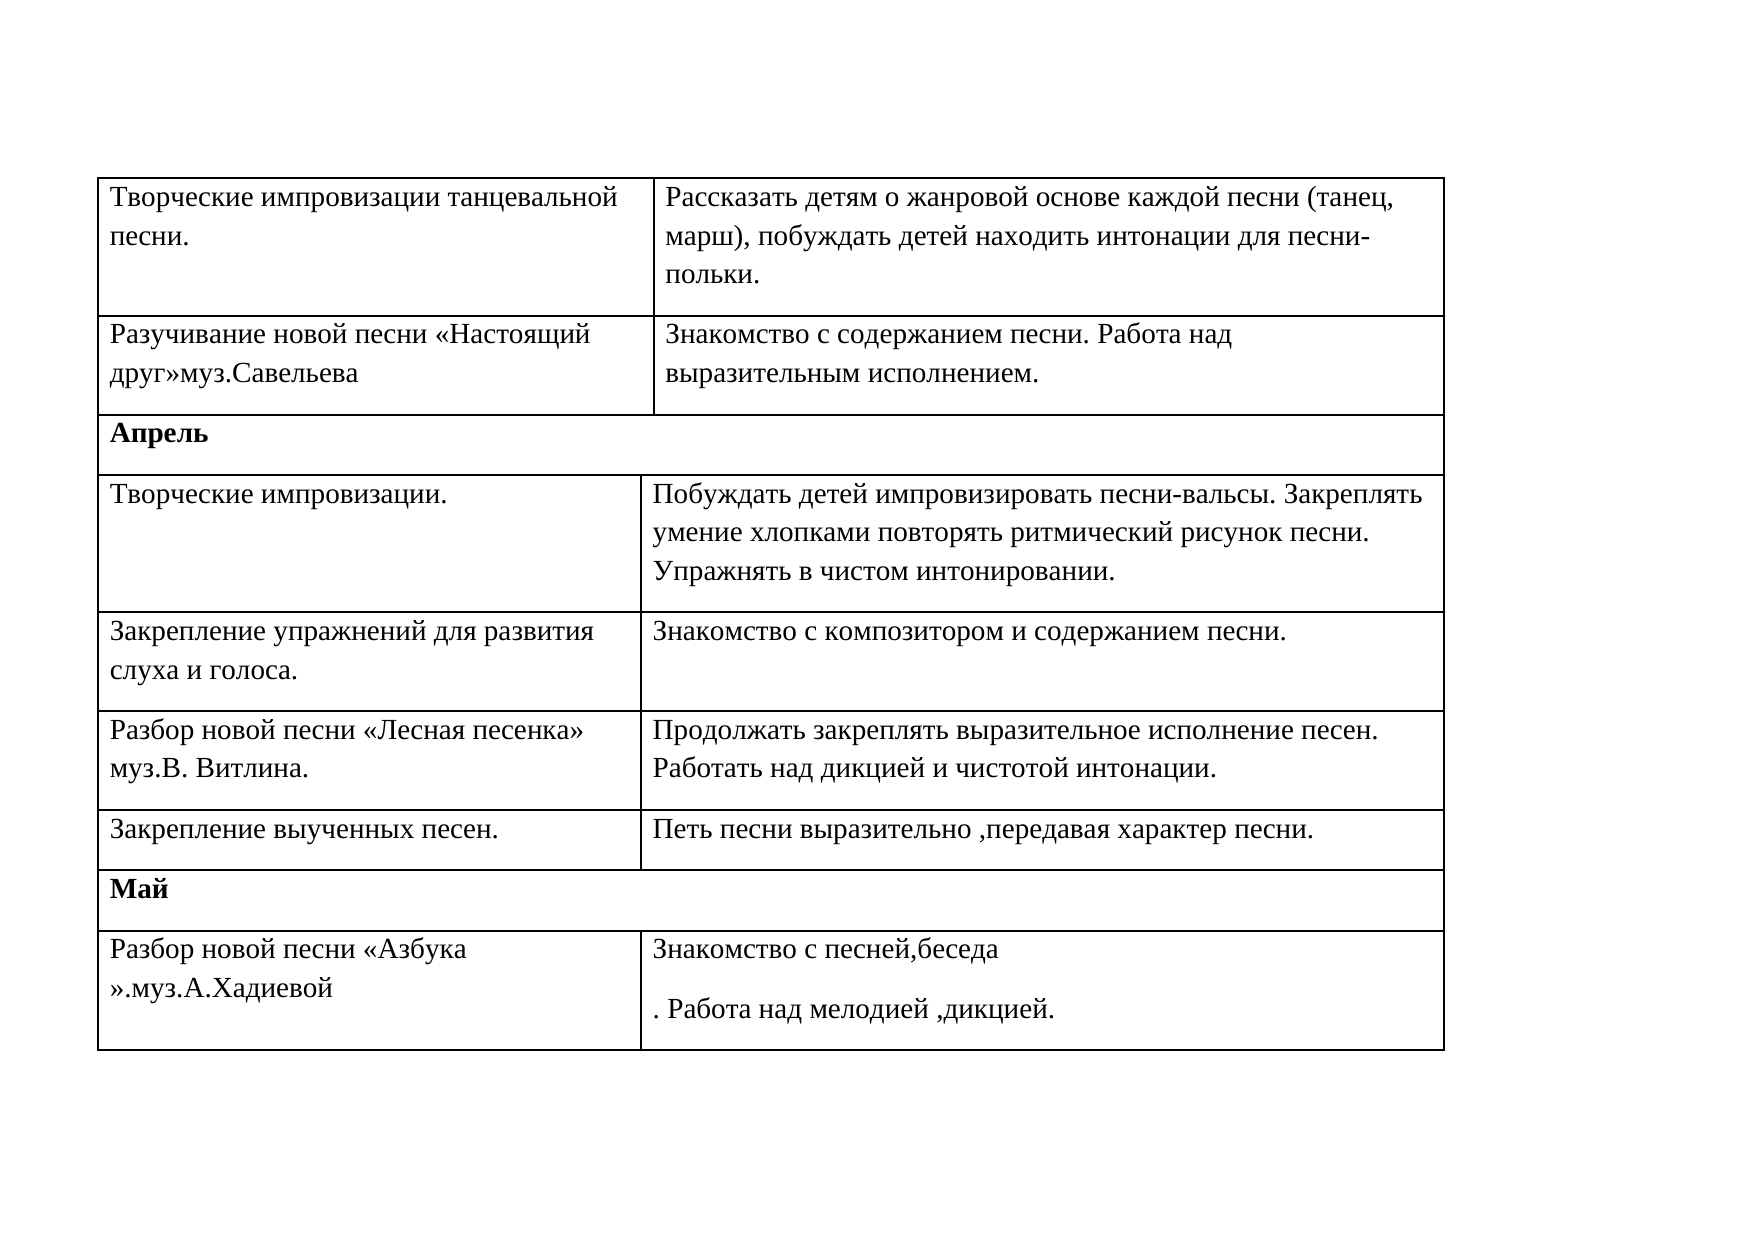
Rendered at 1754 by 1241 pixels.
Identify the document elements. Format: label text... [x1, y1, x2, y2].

table_cell Апрель [99, 416, 1443, 474]
table_cell Побуждать детей импровизировать песни-вальсы. Закреплять умение хлопками повторять ритмический рисунок песни. Упражнять в чистом интонировании. [642, 476, 1443, 611]
table_cell Май [99, 871, 1443, 929]
table_cell Творческие импровизации танцевальной песни. [99, 179, 653, 314]
table_cell Разбор новой песни «Азбука ».муз.А.Хадиевой [99, 932, 640, 1049]
table_cell Творческие импровизации. [99, 476, 640, 611]
table_cell Закрепление упражнений для развития слуха и голоса. [99, 613, 640, 710]
table_cell Разучивание новой песни «Настоящий друг»муз.Савельева [99, 317, 653, 413]
table_cell Закрепление выученных песен. [99, 811, 640, 869]
table_cell Разбор новой песни «Лесная песенка» муз.В. Витлина. [99, 712, 640, 809]
table_cell Рассказать детям о жанровой основе каждой песни (танец, марш), побуждать детей находить интонации для песни-польки. [655, 179, 1443, 314]
table_cell Знакомство с содержанием песни. Работа над выразительным исполнением. [655, 317, 1443, 413]
table_cell Знакомство с песней,беседа . Работа над мелодией ,дикцией. [642, 932, 1443, 1049]
table_cell Знакомство с композитором и содержанием песни. [642, 613, 1443, 710]
table_cell Петь песни выразительно ,передавая характер песни. [642, 811, 1443, 869]
table_cell Продолжать закреплять выразительное исполнение песен. Работать над дикцией и чистотой интонации. [642, 712, 1443, 809]
